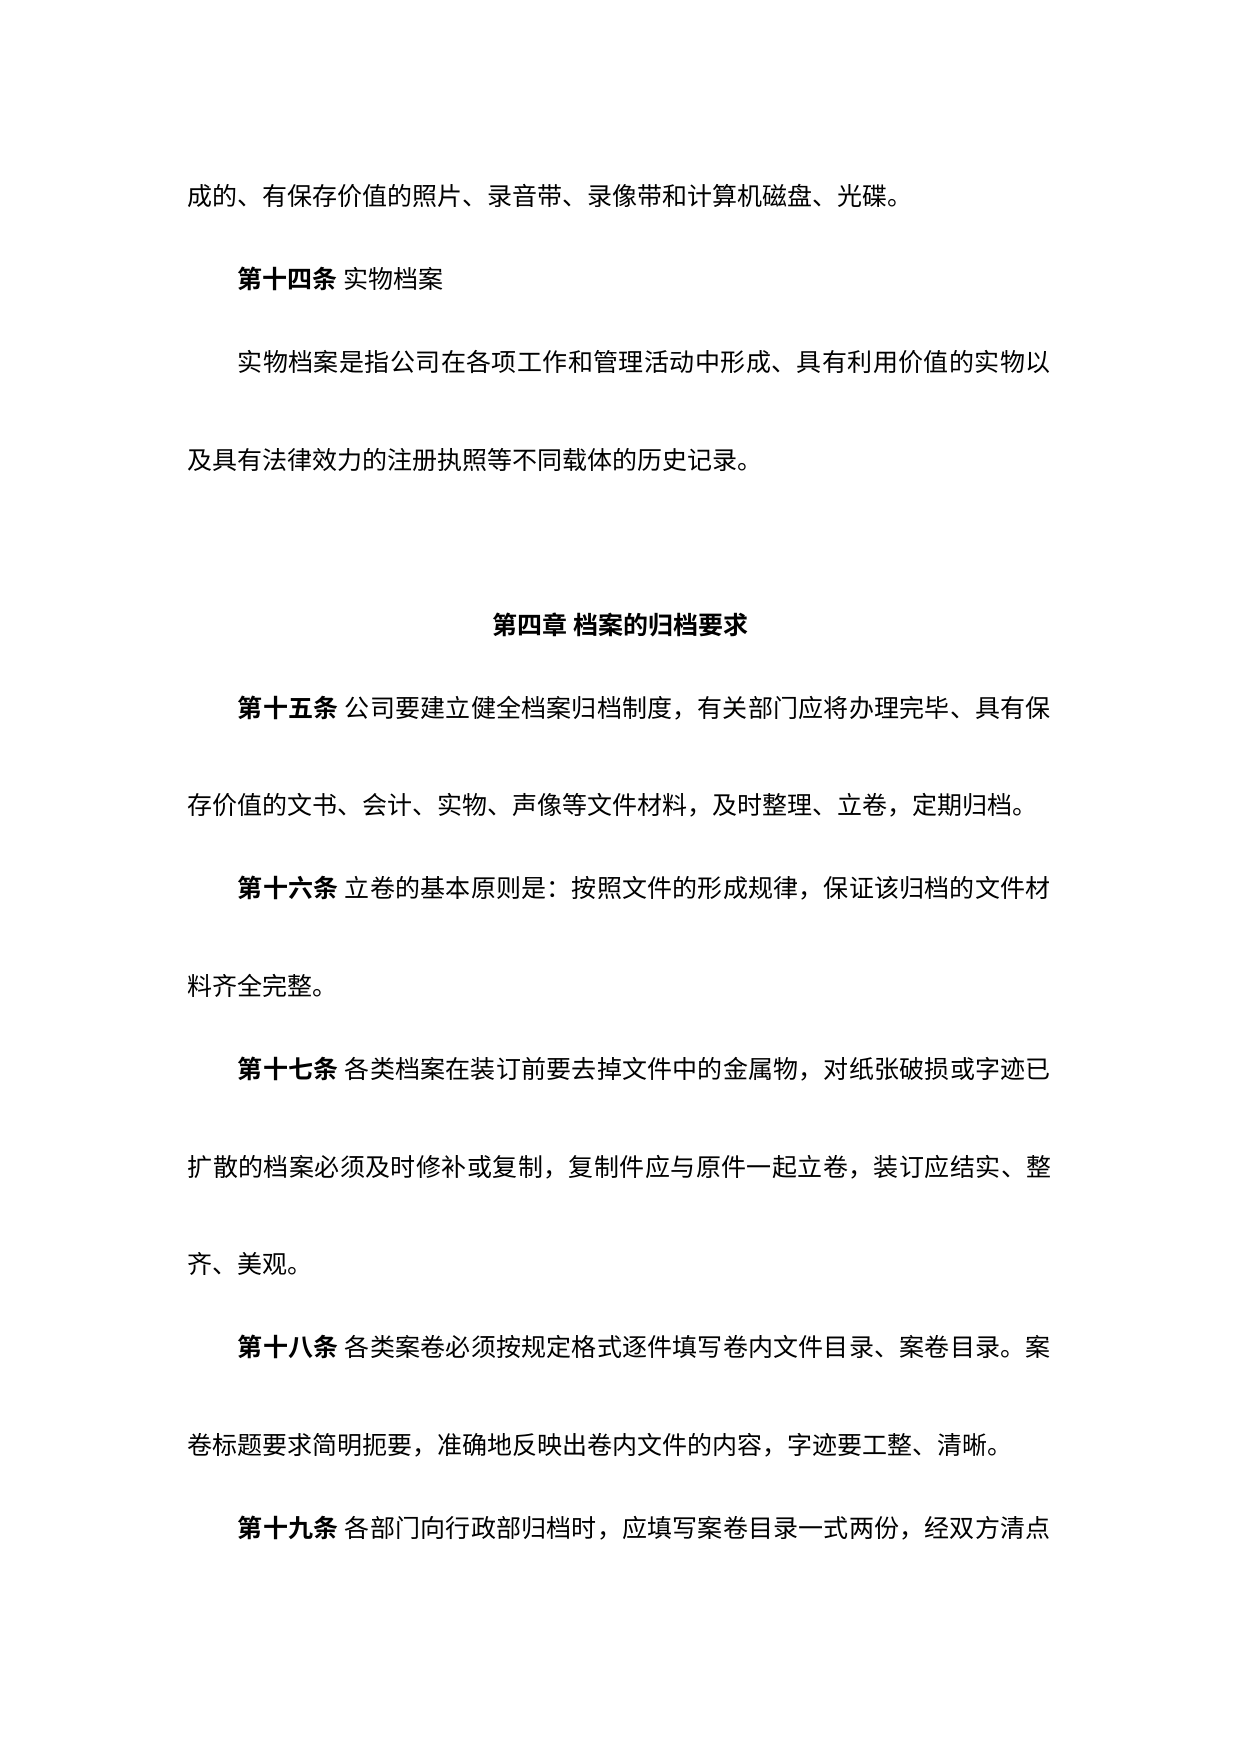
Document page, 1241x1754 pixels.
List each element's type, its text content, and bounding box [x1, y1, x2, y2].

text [187, 162, 1053, 227]
text 第十四条 实物档案 [187, 245, 1053, 310]
text 第十六条 立卷的基本原则是：按照文件的形成规律，保证该归档的文件材料齐全完整。 [187, 854, 1053, 1017]
text 第十八条 各类案卷必须按规定格式逐件填写卷内文件目录、案卷目录。案卷标题要求简明扼要，准确地反映出卷内文件的内容，字迹要工整、清晰。 [187, 1313, 1053, 1476]
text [187, 1494, 1053, 1559]
text 第四章 档案的归档要求 [187, 591, 1053, 656]
text 实物档案是指公司在各项工作和管理活动中形成、具有利用价值的实物以及具有法律效力的注册执照等不同载体的历史记录。 [187, 328, 1053, 491]
text 第十七条 各类档案在装订前要去掉文件中的金属物，对纸张破损或字迹已扩散的档案必须及时修补或复制，复制件应与原件一起立卷，装订应结实、整齐、美观。 [187, 1035, 1053, 1295]
text 第十五条 公司要建立健全档案归档制度，有关部门应将办理完毕、具有保存价值的文书、会计、实物、声像等文件材料，及时整理、立卷，定期归档。 [187, 674, 1053, 836]
